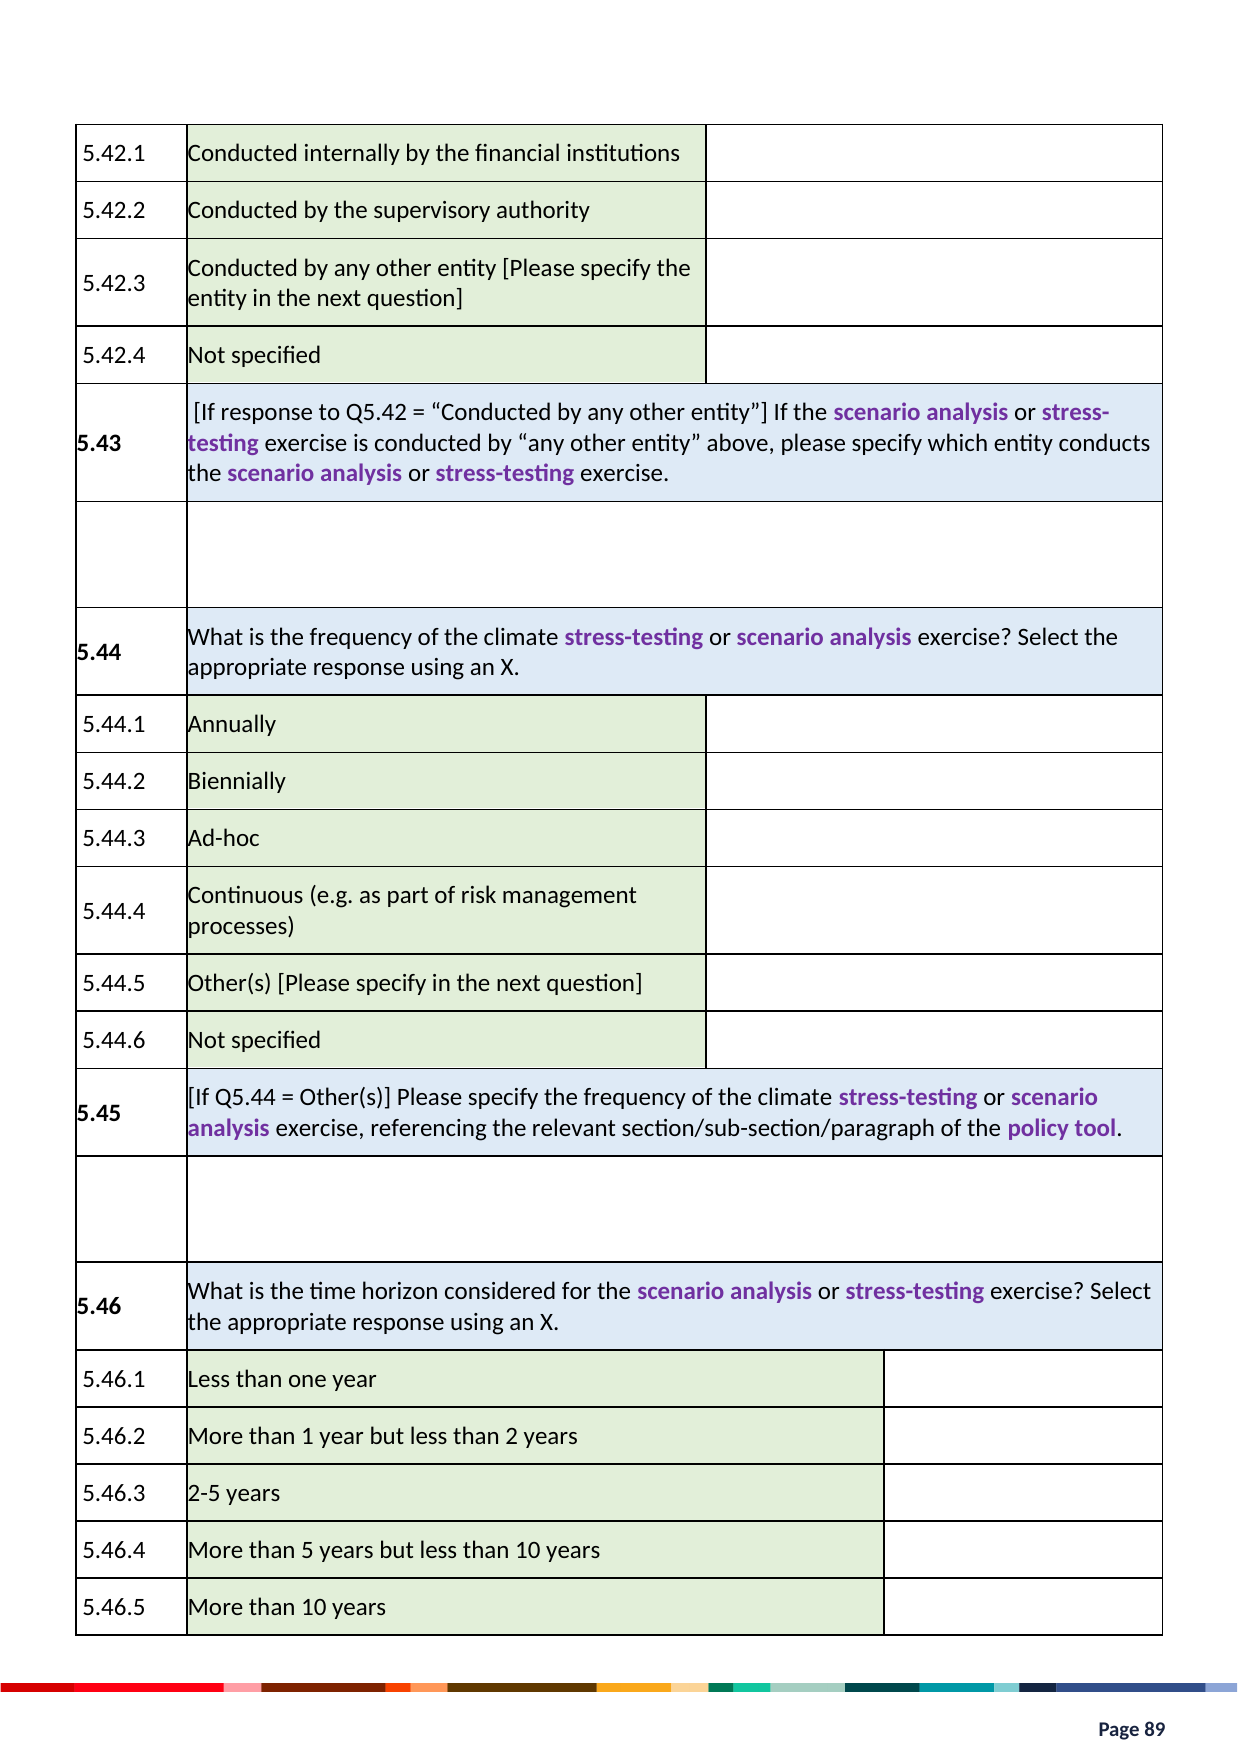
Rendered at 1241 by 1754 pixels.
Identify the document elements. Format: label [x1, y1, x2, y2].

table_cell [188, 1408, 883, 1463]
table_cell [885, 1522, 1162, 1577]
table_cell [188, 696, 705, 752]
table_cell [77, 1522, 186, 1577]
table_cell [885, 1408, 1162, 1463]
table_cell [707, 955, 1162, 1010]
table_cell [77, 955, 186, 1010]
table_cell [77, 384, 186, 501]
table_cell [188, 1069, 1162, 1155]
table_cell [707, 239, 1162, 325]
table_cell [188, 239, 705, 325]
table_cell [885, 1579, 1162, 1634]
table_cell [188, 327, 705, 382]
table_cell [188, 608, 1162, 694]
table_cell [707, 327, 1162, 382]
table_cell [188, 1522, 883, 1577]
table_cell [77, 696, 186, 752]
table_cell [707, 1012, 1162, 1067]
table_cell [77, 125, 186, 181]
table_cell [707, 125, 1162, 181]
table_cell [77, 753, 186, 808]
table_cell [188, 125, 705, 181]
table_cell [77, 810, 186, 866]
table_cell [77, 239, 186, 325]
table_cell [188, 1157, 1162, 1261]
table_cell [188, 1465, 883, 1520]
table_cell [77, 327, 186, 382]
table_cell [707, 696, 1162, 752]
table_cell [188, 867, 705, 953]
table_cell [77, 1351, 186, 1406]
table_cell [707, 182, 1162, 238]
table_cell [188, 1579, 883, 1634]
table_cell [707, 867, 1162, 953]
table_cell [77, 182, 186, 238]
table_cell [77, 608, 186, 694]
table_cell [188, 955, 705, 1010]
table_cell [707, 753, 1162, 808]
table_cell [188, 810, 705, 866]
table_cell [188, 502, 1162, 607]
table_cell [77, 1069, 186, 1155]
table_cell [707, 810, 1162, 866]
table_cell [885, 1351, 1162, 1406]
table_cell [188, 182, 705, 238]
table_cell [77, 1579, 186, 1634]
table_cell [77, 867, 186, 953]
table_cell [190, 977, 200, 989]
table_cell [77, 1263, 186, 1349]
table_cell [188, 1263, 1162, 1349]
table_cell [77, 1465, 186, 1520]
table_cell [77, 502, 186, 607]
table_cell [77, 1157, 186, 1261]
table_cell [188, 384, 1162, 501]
picture [0, 1683, 1236, 1692]
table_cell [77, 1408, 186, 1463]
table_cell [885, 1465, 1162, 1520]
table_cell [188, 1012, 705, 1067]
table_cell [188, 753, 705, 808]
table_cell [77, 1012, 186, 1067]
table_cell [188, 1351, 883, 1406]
